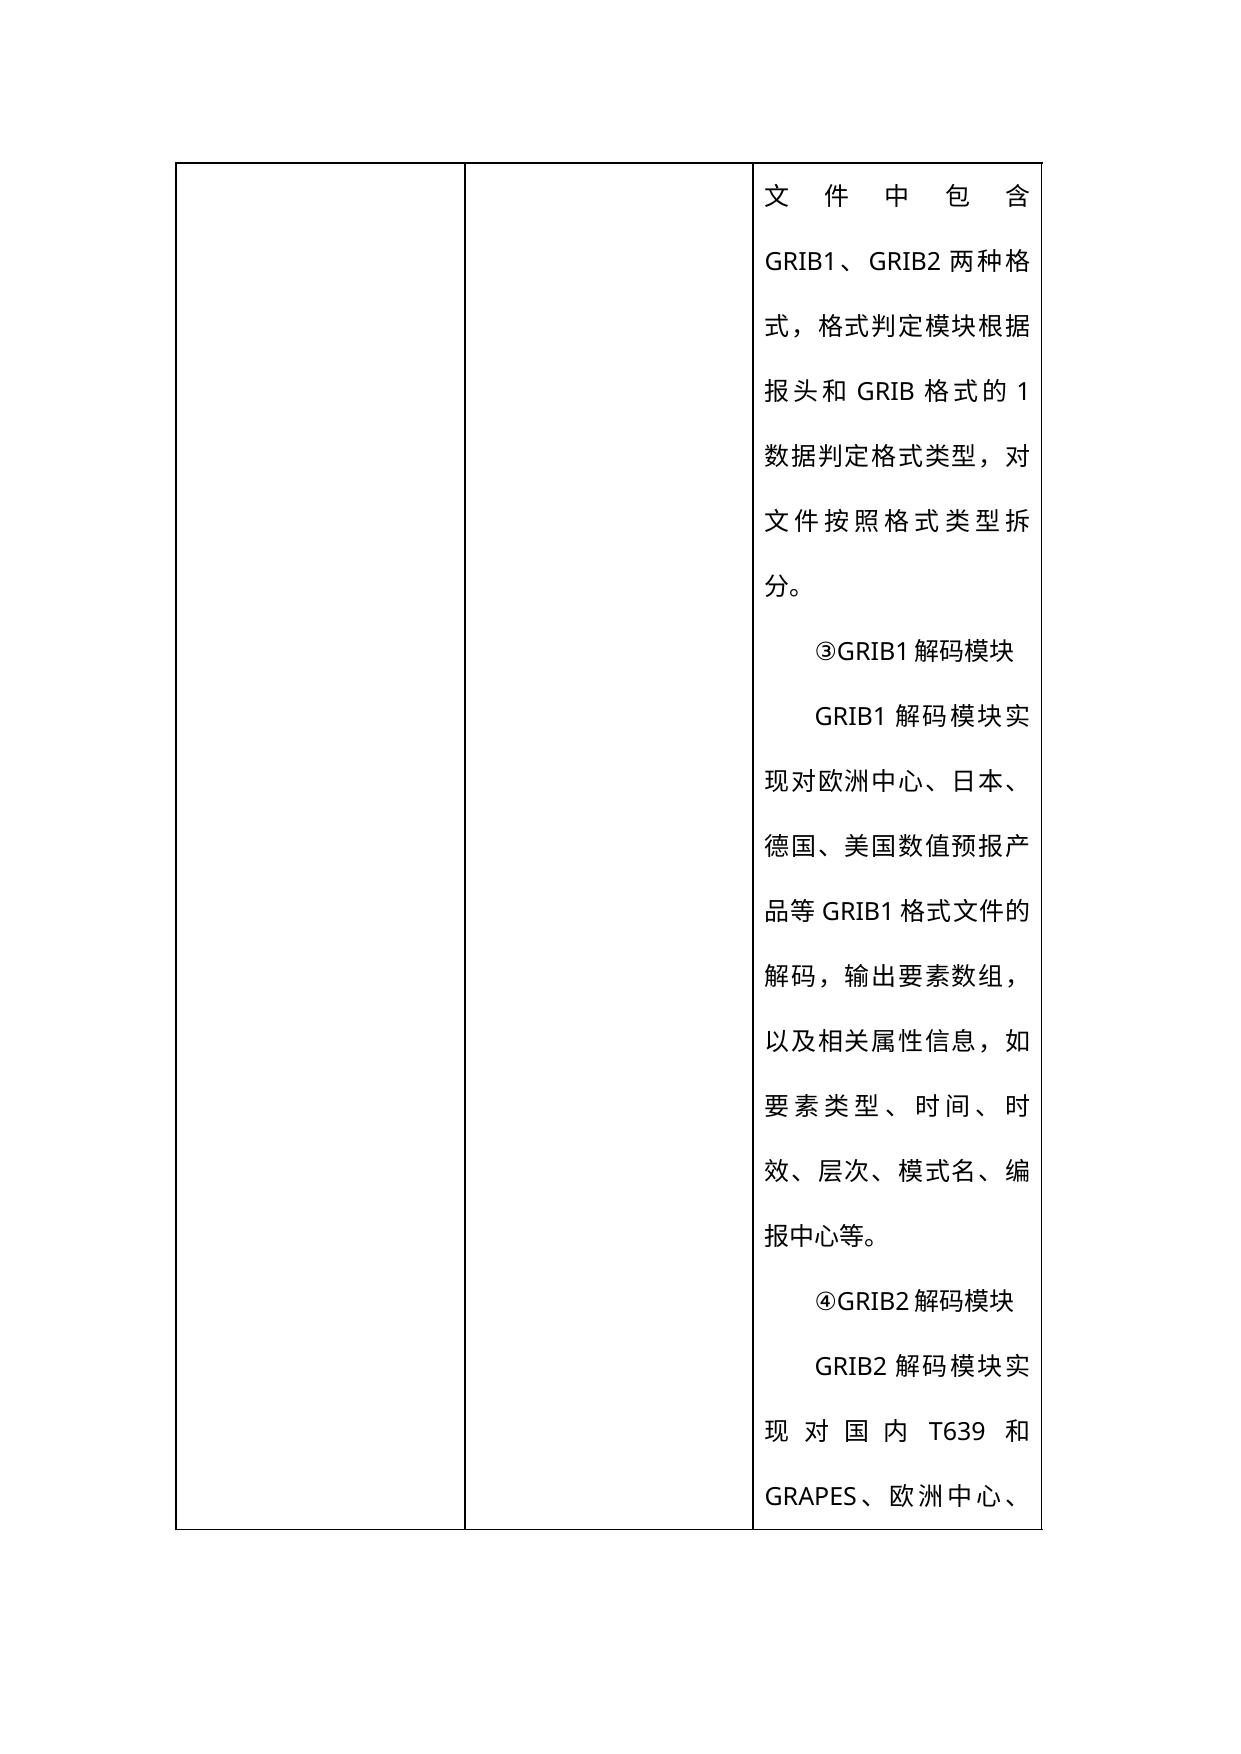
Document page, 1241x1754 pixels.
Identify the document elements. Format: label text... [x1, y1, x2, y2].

table_cell [466, 164, 752, 1528]
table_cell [754, 164, 1041, 1528]
table_cell 1 [177, 164, 464, 1528]
